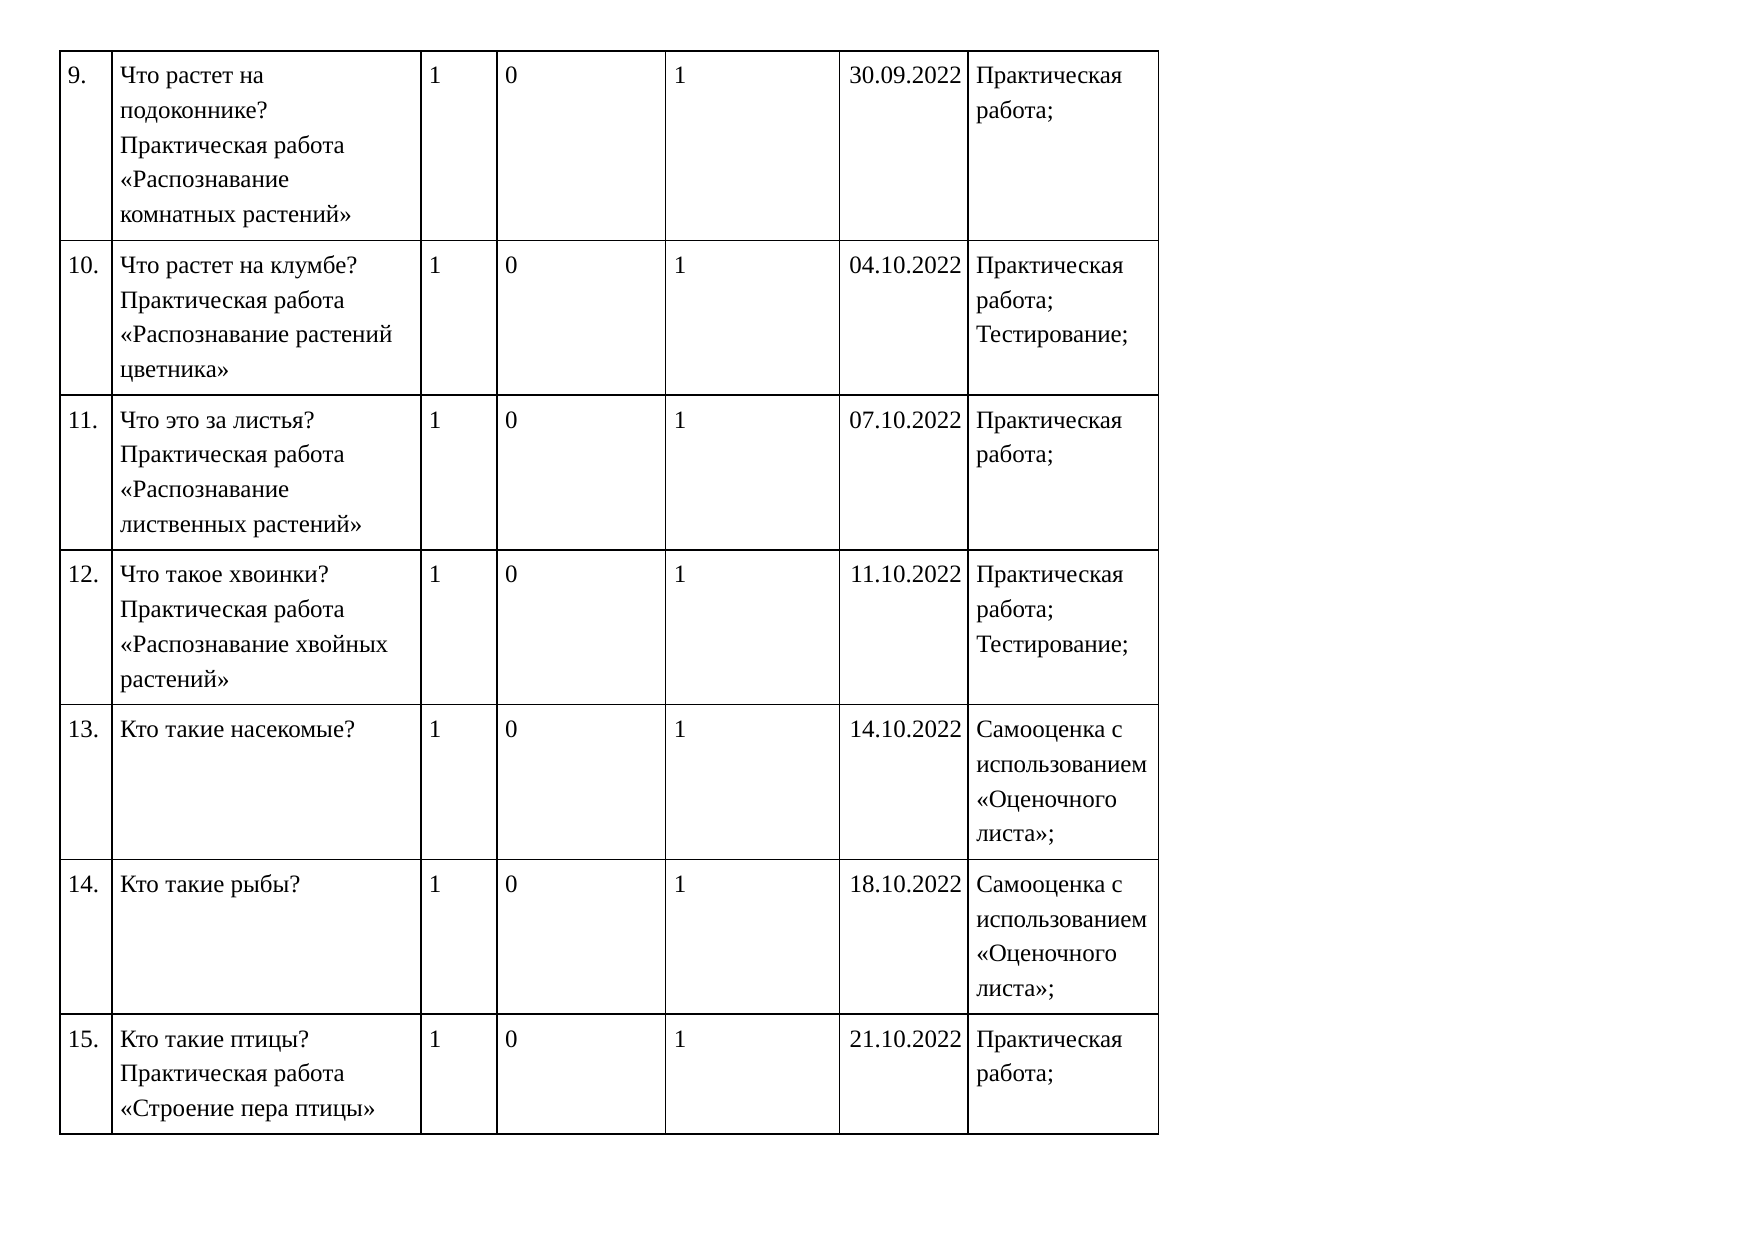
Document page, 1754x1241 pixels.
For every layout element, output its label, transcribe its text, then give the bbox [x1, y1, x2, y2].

table_cell 04.10.2022 [840, 241, 967, 394]
table_header 11.10.2022 [840, 551, 967, 704]
table_cell 1 [666, 241, 839, 394]
table_cell 1 [666, 396, 839, 549]
table_cell 0 [498, 52, 665, 240]
table_cell 1 [422, 1015, 496, 1133]
table_header Практическая работа; Тестирование; [969, 551, 1158, 704]
table_cell Кто такие насекомые? [113, 705, 420, 858]
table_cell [969, 52, 1158, 240]
table_cell 1 [666, 860, 839, 1013]
table_cell 1 [422, 705, 496, 858]
table_cell 0 [498, 705, 665, 858]
table_header 12. [61, 551, 111, 704]
table_cell 1 [666, 705, 839, 858]
table_cell 1 [422, 860, 496, 1013]
table_cell Практическая работа; Тестирование; [969, 241, 1158, 394]
table_cell Практическая работа; [969, 1015, 1158, 1133]
table_cell Что это за листья? Практическая работа «Распознавание лиственных растений» [113, 396, 420, 549]
table_cell 21.10.2022 [840, 1015, 967, 1133]
table_cell Самооценка с использованием «Оценочного листа»; [969, 705, 1158, 858]
table_cell 9. [61, 52, 111, 240]
table_cell 1 [666, 1015, 839, 1133]
table_cell 1 [666, 52, 839, 240]
table_cell Кто такие птицы? Практическая работа «Строение пера птицы» [113, 1015, 420, 1133]
table_cell 11. [61, 396, 111, 549]
table_cell Что растет на клумбе? Практическая работа «Распознавание растений цветника» [113, 241, 420, 394]
table_cell 0 [498, 860, 665, 1013]
table_header 0 [498, 551, 665, 704]
table_header 1 [422, 551, 496, 704]
table_cell 30.09.2022 [840, 52, 967, 240]
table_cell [969, 860, 1158, 1013]
table_cell 10. [61, 241, 111, 394]
table_cell 0 [498, 396, 665, 549]
table_cell Кто такие рыбы? [113, 860, 420, 1013]
table_cell Практическая работа; [969, 396, 1158, 549]
table_cell 07.10.2022 [840, 396, 967, 549]
table_cell 1 [422, 396, 496, 549]
table_cell 15. [61, 1015, 111, 1133]
table_cell Что растет на подоконнике? Практическая работа «Распознавание комнатных растений» [113, 52, 420, 240]
table_cell 13. [61, 705, 111, 858]
table_header 1 [666, 551, 839, 704]
table_cell 0 [498, 1015, 665, 1133]
table_cell 1 [422, 241, 496, 394]
table_cell 14. [61, 860, 111, 1013]
table_header Что такое хвоинки? Практическая работа «Распознавание хвойных растений» [113, 551, 420, 704]
table_cell 18.10.2022 [840, 860, 967, 1013]
table_cell 0 [498, 241, 665, 394]
table_cell 1 [422, 52, 496, 240]
table_cell 14.10.2022 [840, 705, 967, 858]
